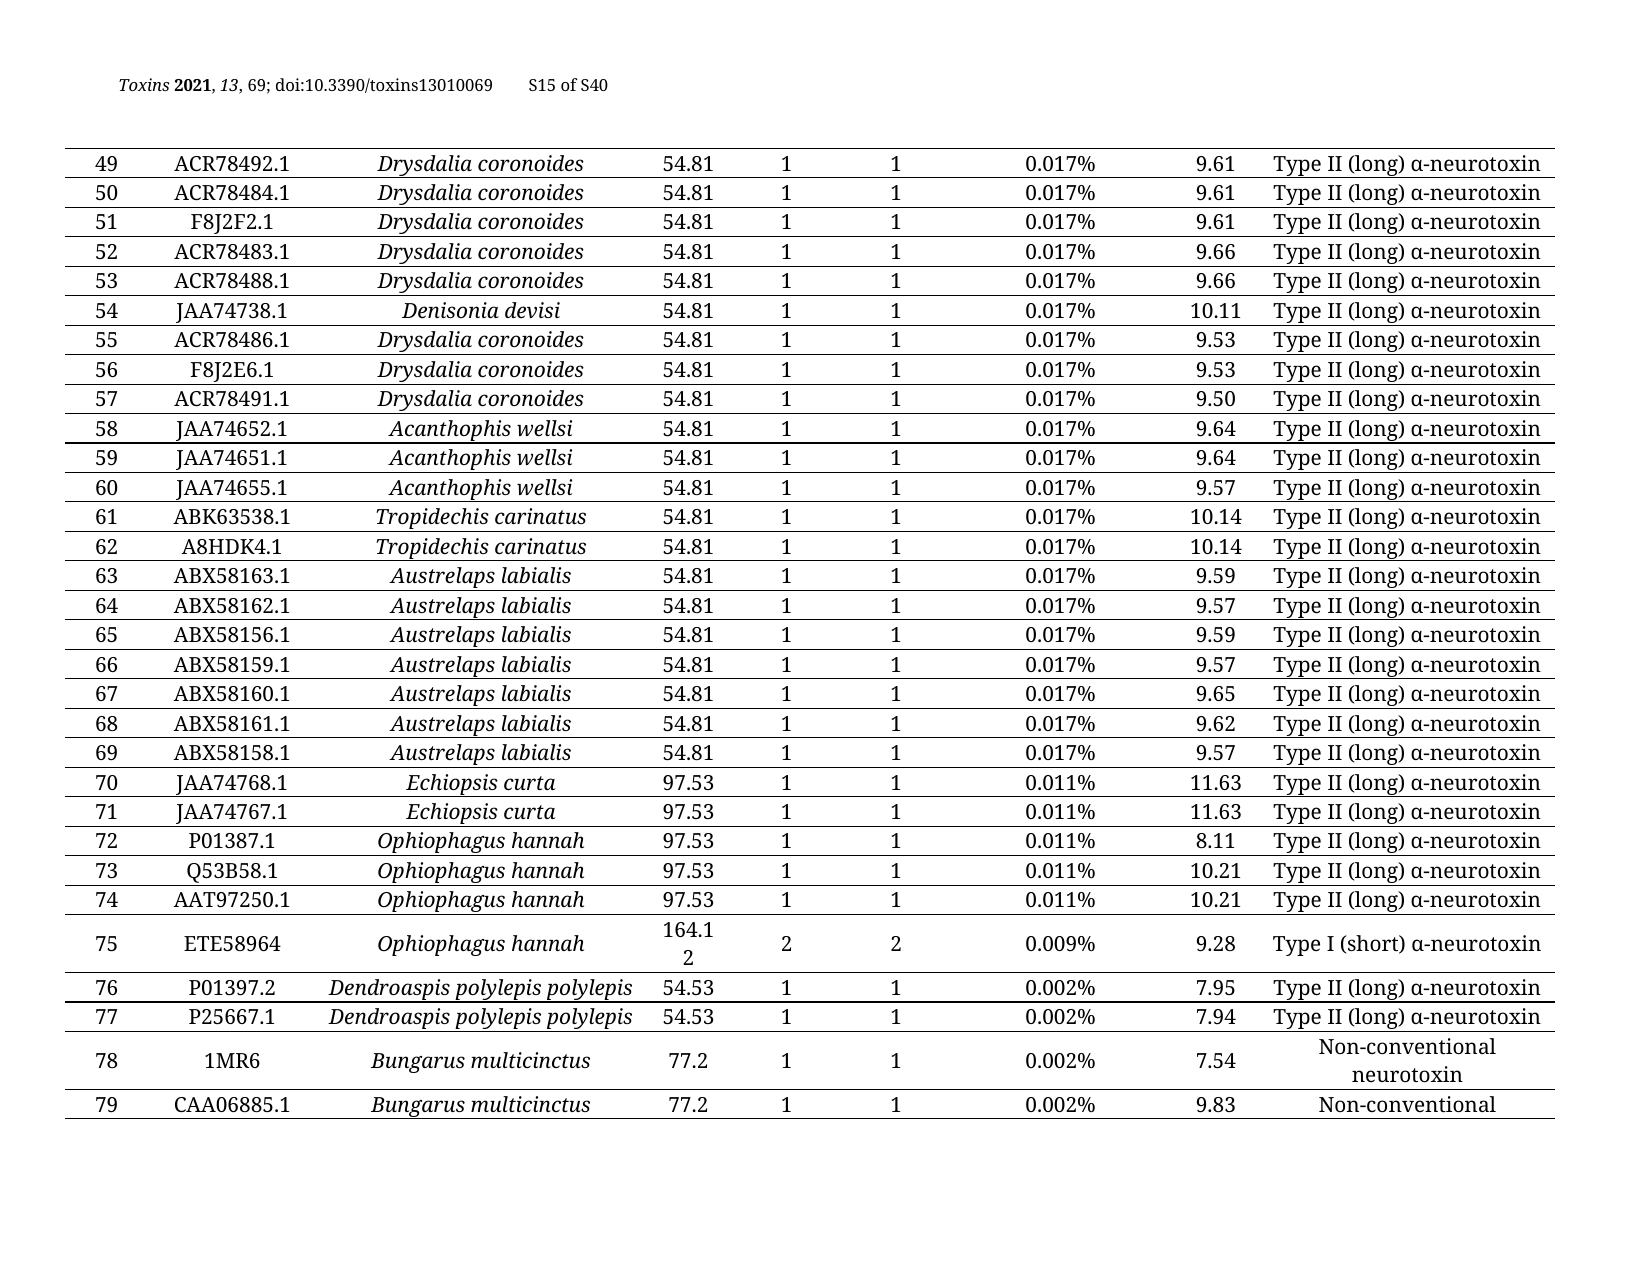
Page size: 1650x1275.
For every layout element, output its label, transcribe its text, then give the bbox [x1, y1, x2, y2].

table_cell 0.002% [948, 1003, 1173, 1031]
table_cell 1 [729, 827, 844, 855]
table_cell 0.011% [948, 797, 1173, 826]
table_cell 1 [844, 856, 948, 884]
table_cell Type II (long) α-neurotoxin [1259, 650, 1555, 678]
table_cell 0.017% [948, 385, 1173, 413]
table_cell JAA74655.1 [148, 473, 317, 501]
table_cell ABX58158.1 [148, 738, 317, 767]
table_cell 54.81 [648, 326, 729, 354]
table_cell Ophiophagus hannah [317, 827, 647, 855]
table_cell Type II (long) α-neurotoxin [1259, 444, 1555, 472]
table_cell 53 [65, 267, 148, 295]
table_cell ACR78483.1 [148, 237, 317, 266]
table_cell 77 [65, 1003, 148, 1031]
table_cell 55 [65, 326, 148, 354]
table_cell Drysdalia coronoides [317, 385, 647, 413]
table_cell 0.017% [948, 591, 1173, 619]
table_cell ACR78491.1 [148, 385, 317, 413]
table_cell 9.53 [1173, 326, 1259, 354]
table_cell 0.017% [948, 414, 1173, 442]
table_cell 10.21 [1173, 886, 1259, 914]
table_cell 97.53 [648, 827, 729, 855]
table_cell ABX58160.1 [148, 679, 317, 708]
table_cell 0.011% [948, 827, 1173, 855]
table_cell 0.017% [948, 709, 1173, 737]
table_cell Drysdalia coronoides [317, 267, 647, 295]
table_cell 0.002% [948, 1090, 1173, 1118]
table_cell 52 [65, 237, 148, 266]
table_cell 1 [729, 208, 844, 236]
table_cell 1 [844, 679, 948, 708]
table_cell 0.017% [948, 326, 1173, 354]
table_cell 0.017% [948, 620, 1173, 649]
table_cell 61 [65, 502, 148, 531]
table_cell 70 [65, 768, 148, 796]
table_cell 54.81 [648, 267, 729, 295]
table_cell Acanthophis wellsi [317, 414, 647, 442]
table_cell Type II (long) α-neurotoxin [1259, 532, 1555, 560]
table_cell Q53B58.1 [148, 856, 317, 884]
table_cell Austrelaps labialis [317, 620, 647, 649]
table_cell 1 [729, 178, 844, 207]
table_cell 0.009% [948, 915, 1173, 972]
table_cell Type II (long) α-neurotoxin [1259, 414, 1555, 442]
table_cell 1 [844, 591, 948, 619]
table_cell 0.017% [948, 650, 1173, 678]
table_cell 0.017% [948, 237, 1173, 266]
table_cell 54.53 [648, 973, 729, 1001]
table_cell Austrelaps labialis [317, 591, 647, 619]
table_cell Type II (long) α-neurotoxin [1259, 178, 1555, 207]
table_cell ACR78484.1 [148, 178, 317, 207]
table_cell 73 [65, 856, 148, 884]
table_cell 1 [729, 1003, 844, 1031]
table_cell 51 [65, 208, 148, 236]
table_cell 49 [65, 149, 148, 177]
table_cell 72 [65, 827, 148, 855]
table_cell 54.81 [648, 414, 729, 442]
table_cell Tropidechis carinatus [317, 502, 647, 531]
table_cell 1 [729, 591, 844, 619]
table_cell 1 [729, 620, 844, 649]
table_cell 1 [729, 1032, 844, 1089]
table_cell ETE58964 [148, 915, 317, 972]
table_cell 11.63 [1173, 768, 1259, 796]
table_cell 9.64 [1173, 444, 1259, 472]
table_cell 1 [729, 444, 844, 472]
table_cell P01387.1 [148, 827, 317, 855]
table_cell 76 [65, 973, 148, 1001]
table_cell 0.017% [948, 208, 1173, 236]
table_cell Ophiophagus hannah [317, 886, 647, 914]
table_cell Dendroaspis polylepis polylepis [317, 1003, 647, 1031]
table_cell 0.017% [948, 502, 1173, 531]
table_cell 1 [729, 886, 844, 914]
table_cell 0.011% [948, 856, 1173, 884]
table_cell Type II (long) α-neurotoxin [1259, 296, 1555, 324]
table_cell Type I (short) α-neurotoxin [1259, 915, 1555, 972]
table_cell F8J2F2.1 [148, 208, 317, 236]
table_cell Type II (long) α-neurotoxin [1259, 973, 1555, 1001]
table_cell Ophiophagus hannah [317, 915, 647, 972]
table_cell 1 [729, 561, 844, 590]
table_cell 9.59 [1173, 561, 1259, 590]
table_cell 0.017% [948, 444, 1173, 472]
table_cell 1 [729, 532, 844, 560]
table_cell 54.81 [648, 355, 729, 383]
table_cell 1 [844, 178, 948, 207]
table_cell 0.017% [948, 532, 1173, 560]
table_cell 1 [844, 149, 948, 177]
table_cell 77.2 [648, 1090, 729, 1118]
table_cell Type II (long) α-neurotoxin [1259, 679, 1555, 708]
table_cell 71 [65, 797, 148, 826]
table_cell A8HDK4.1 [148, 532, 317, 560]
table_cell 1 [844, 886, 948, 914]
table_cell 1 [729, 973, 844, 1001]
table_cell 1 [729, 1090, 844, 1118]
table_cell 1 [729, 296, 844, 324]
table_cell 1 [844, 502, 948, 531]
table_cell Type II (long) α-neurotoxin [1259, 473, 1555, 501]
table_cell 62 [65, 532, 148, 560]
table_cell 1 [729, 797, 844, 826]
table_cell 54.81 [648, 738, 729, 767]
table_cell 9.53 [1173, 355, 1259, 383]
table_cell 74 [65, 886, 148, 914]
table_cell 1 [844, 414, 948, 442]
table_cell Austrelaps labialis [317, 650, 647, 678]
table_cell Austrelaps labialis [317, 561, 647, 590]
table_cell 1 [844, 1090, 948, 1118]
table_cell JAA74768.1 [148, 768, 317, 796]
table_cell ABX58156.1 [148, 620, 317, 649]
table_cell 0.011% [948, 886, 1173, 914]
table_cell 1MR6 [148, 1032, 317, 1089]
table_cell 2 [729, 915, 844, 972]
table_cell 54.81 [648, 650, 729, 678]
table_cell 0.017% [948, 679, 1173, 708]
table_cell Type II (long) α-neurotoxin [1259, 326, 1555, 354]
table_cell 9.66 [1173, 237, 1259, 266]
table_cell 69 [65, 738, 148, 767]
table_cell F8J2E6.1 [148, 355, 317, 383]
table_cell 1 [729, 414, 844, 442]
table_cell 1 [844, 532, 948, 560]
table_cell Drysdalia coronoides [317, 237, 647, 266]
table_cell 63 [65, 561, 148, 590]
table_cell 10.14 [1173, 502, 1259, 531]
table_cell Type II (long) α-neurotoxin [1259, 355, 1555, 383]
table_cell ABX58159.1 [148, 650, 317, 678]
table_cell 0.017% [948, 561, 1173, 590]
table_cell Non-conventional neurotoxin [1259, 1032, 1555, 1089]
table_cell 9.62 [1173, 709, 1259, 737]
table_cell 1 [729, 237, 844, 266]
table_cell ACR78492.1 [148, 149, 317, 177]
table_cell 1 [844, 355, 948, 383]
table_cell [317, 1090, 647, 1118]
table_cell 0.017% [948, 267, 1173, 295]
table_cell 1 [729, 502, 844, 531]
table_cell 9.50 [1173, 385, 1259, 413]
table_cell 1 [844, 738, 948, 767]
table_cell 1 [844, 444, 948, 472]
table_cell 68 [65, 709, 148, 737]
table_cell Tropidechis carinatus [317, 532, 647, 560]
table_cell Echiopsis curta [317, 797, 647, 826]
table_cell 66 [65, 650, 148, 678]
table_cell 1 [729, 149, 844, 177]
table_cell 1 [844, 208, 948, 236]
table_cell Echiopsis curta [317, 768, 647, 796]
table_cell Type II (long) α-neurotoxin [1259, 237, 1555, 266]
table_cell 54.81 [648, 709, 729, 737]
table_cell 79 [65, 1090, 148, 1118]
table_cell Type II (long) α-neurotoxin [1259, 1003, 1555, 1031]
table_cell 1 [844, 650, 948, 678]
table_cell 54.81 [648, 620, 729, 649]
table_cell 1 [844, 709, 948, 737]
table_cell Type II (long) α-neurotoxin [1259, 208, 1555, 236]
table_cell 75 [65, 915, 148, 972]
table_cell 1 [729, 856, 844, 884]
table_cell 9.64 [1173, 414, 1259, 442]
table_cell Drysdalia coronoides [317, 355, 647, 383]
table_cell 54.81 [648, 532, 729, 560]
table_cell 1 [844, 561, 948, 590]
table_cell 0.002% [948, 973, 1173, 1001]
table_cell 60 [65, 473, 148, 501]
table_cell 8.11 [1173, 827, 1259, 855]
table_cell 78 [65, 1032, 148, 1089]
table_cell Type II (long) α-neurotoxin [1259, 267, 1555, 295]
table_cell CAA06885.1 [148, 1090, 317, 1118]
table_cell 1 [844, 326, 948, 354]
table_cell 59 [65, 444, 148, 472]
table_cell Type II (long) α-neurotoxin [1259, 768, 1555, 796]
table_cell Dendroaspis polylepis polylepis [317, 973, 647, 1001]
table_cell 54 [65, 296, 148, 324]
table_cell 9.28 [1173, 915, 1259, 972]
table_cell 1 [844, 385, 948, 413]
table_cell 0.002% [948, 1032, 1173, 1089]
table_cell 1 [844, 973, 948, 1001]
table_cell 54.81 [648, 385, 729, 413]
table_cell 9.83 [1173, 1090, 1259, 1118]
table_cell 1 [844, 237, 948, 266]
table_cell ACR78486.1 [148, 326, 317, 354]
table_cell 164.12 [648, 915, 729, 972]
table_cell Austrelaps labialis [317, 709, 647, 737]
table_cell 1 [844, 827, 948, 855]
table_cell 0.017% [948, 178, 1173, 207]
table_cell P25667.1 [148, 1003, 317, 1031]
table_cell 0.017% [948, 473, 1173, 501]
table_cell 54.81 [648, 149, 729, 177]
table_cell 54.81 [648, 296, 729, 324]
table_cell 7.54 [1173, 1032, 1259, 1089]
table_cell 9.66 [1173, 267, 1259, 295]
table_cell 54.81 [648, 591, 729, 619]
table_cell 9.57 [1173, 473, 1259, 501]
table_cell 9.61 [1173, 178, 1259, 207]
table_cell ABX58161.1 [148, 709, 317, 737]
table_cell 97.53 [648, 768, 729, 796]
table_cell Acanthophis wellsi [317, 473, 647, 501]
table_cell 1 [844, 1032, 948, 1089]
table_cell 2 [844, 915, 948, 972]
table_cell 97.53 [648, 856, 729, 884]
table_cell 1 [729, 385, 844, 413]
table_cell 97.53 [648, 797, 729, 826]
table_cell 64 [65, 591, 148, 619]
table_cell 1 [729, 679, 844, 708]
table_cell 1 [844, 620, 948, 649]
table_cell Austrelaps labialis [317, 679, 647, 708]
table_cell 1 [729, 709, 844, 737]
table_cell Drysdalia coronoides [317, 178, 647, 207]
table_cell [1259, 149, 1555, 177]
table_cell JAA74767.1 [148, 797, 317, 826]
table_cell Drysdalia coronoides [317, 208, 647, 236]
table_cell AAT97250.1 [148, 886, 317, 914]
table_cell 10.14 [1173, 532, 1259, 560]
table_cell 9.57 [1173, 591, 1259, 619]
table_cell 9.59 [1173, 620, 1259, 649]
table_cell 54.81 [648, 561, 729, 590]
table_cell 1 [844, 1003, 948, 1031]
table_cell 54.81 [648, 444, 729, 472]
table_cell 10.21 [1173, 856, 1259, 884]
table_cell 9.65 [1173, 679, 1259, 708]
table_cell Type II (long) α-neurotoxin [1259, 385, 1555, 413]
table_cell 11.63 [1173, 797, 1259, 826]
table_cell 9.61 [1173, 149, 1259, 177]
table_cell 54.81 [648, 502, 729, 531]
table_cell Type II (long) α-neurotoxin [1259, 797, 1555, 826]
table_cell 1 [729, 768, 844, 796]
table_cell Type II (long) α-neurotoxin [1259, 502, 1555, 531]
table_cell 57 [65, 385, 148, 413]
table_cell 9.61 [1173, 208, 1259, 236]
table_cell 97.53 [648, 886, 729, 914]
table_cell Type II (long) α-neurotoxin [1259, 856, 1555, 884]
table_cell 54.81 [648, 679, 729, 708]
table_cell 7.94 [1173, 1003, 1259, 1031]
table_cell Ophiophagus hannah [317, 856, 647, 884]
table_cell 7.95 [1173, 973, 1259, 1001]
table_cell 1 [729, 326, 844, 354]
table_cell 9.57 [1173, 650, 1259, 678]
table_cell 77.2 [648, 1032, 729, 1089]
table_cell 1 [729, 650, 844, 678]
table_cell 0.017% [948, 149, 1173, 177]
table_cell Type II (long) α-neurotoxin [1259, 738, 1555, 767]
table_cell 0.017% [948, 355, 1173, 383]
table_cell 9.57 [1173, 738, 1259, 767]
table_cell 65 [65, 620, 148, 649]
table_cell 58 [65, 414, 148, 442]
table_cell Type II (long) α-neurotoxin [1259, 591, 1555, 619]
table_cell 0.017% [948, 296, 1173, 324]
table_cell Type II (long) α-neurotoxin [1259, 827, 1555, 855]
table_cell 1 [729, 355, 844, 383]
table_cell 0.011% [948, 768, 1173, 796]
table_cell JAA74651.1 [148, 444, 317, 472]
table_cell Type II (long) α-neurotoxin [1259, 561, 1555, 590]
table_cell JAA74738.1 [148, 296, 317, 324]
table_cell 1 [844, 797, 948, 826]
table_cell 0.017% [948, 738, 1173, 767]
table_cell 1 [844, 473, 948, 501]
table_cell ABX58163.1 [148, 561, 317, 590]
table_cell 67 [65, 679, 148, 708]
table_cell Bungarus multicinctus [317, 1032, 647, 1089]
table_cell Type II (long) α-neurotoxin [1259, 620, 1555, 649]
table_cell 54.53 [648, 1003, 729, 1031]
table_cell Type II (long) α-neurotoxin [1259, 886, 1555, 914]
table_cell 1 [729, 738, 844, 767]
table_cell 1 [729, 267, 844, 295]
table_cell 10.11 [1173, 296, 1259, 324]
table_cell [1259, 1090, 1555, 1118]
table_cell Austrelaps labialis [317, 738, 647, 767]
table_cell ABX58162.1 [148, 591, 317, 619]
table_cell Drysdalia coronoides [317, 149, 647, 177]
table_cell 50 [65, 178, 148, 207]
table_cell JAA74652.1 [148, 414, 317, 442]
table_cell Denisonia devisi [317, 296, 647, 324]
table_cell P01397.2 [148, 973, 317, 1001]
table_cell Acanthophis wellsi [317, 444, 647, 472]
table_cell 1 [844, 296, 948, 324]
table_cell 1 [844, 768, 948, 796]
table_cell Type II (long) α-neurotoxin [1259, 709, 1555, 737]
table_cell 56 [65, 355, 148, 383]
table_cell 1 [844, 267, 948, 295]
table_cell 54.81 [648, 208, 729, 236]
table_cell 54.81 [648, 178, 729, 207]
table_cell 54.81 [648, 473, 729, 501]
table_cell 1 [729, 473, 844, 501]
table_cell ACR78488.1 [148, 267, 317, 295]
table_cell 54.81 [648, 237, 729, 266]
table_cell Drysdalia coronoides [317, 326, 647, 354]
table_cell ABK63538.1 [148, 502, 317, 531]
